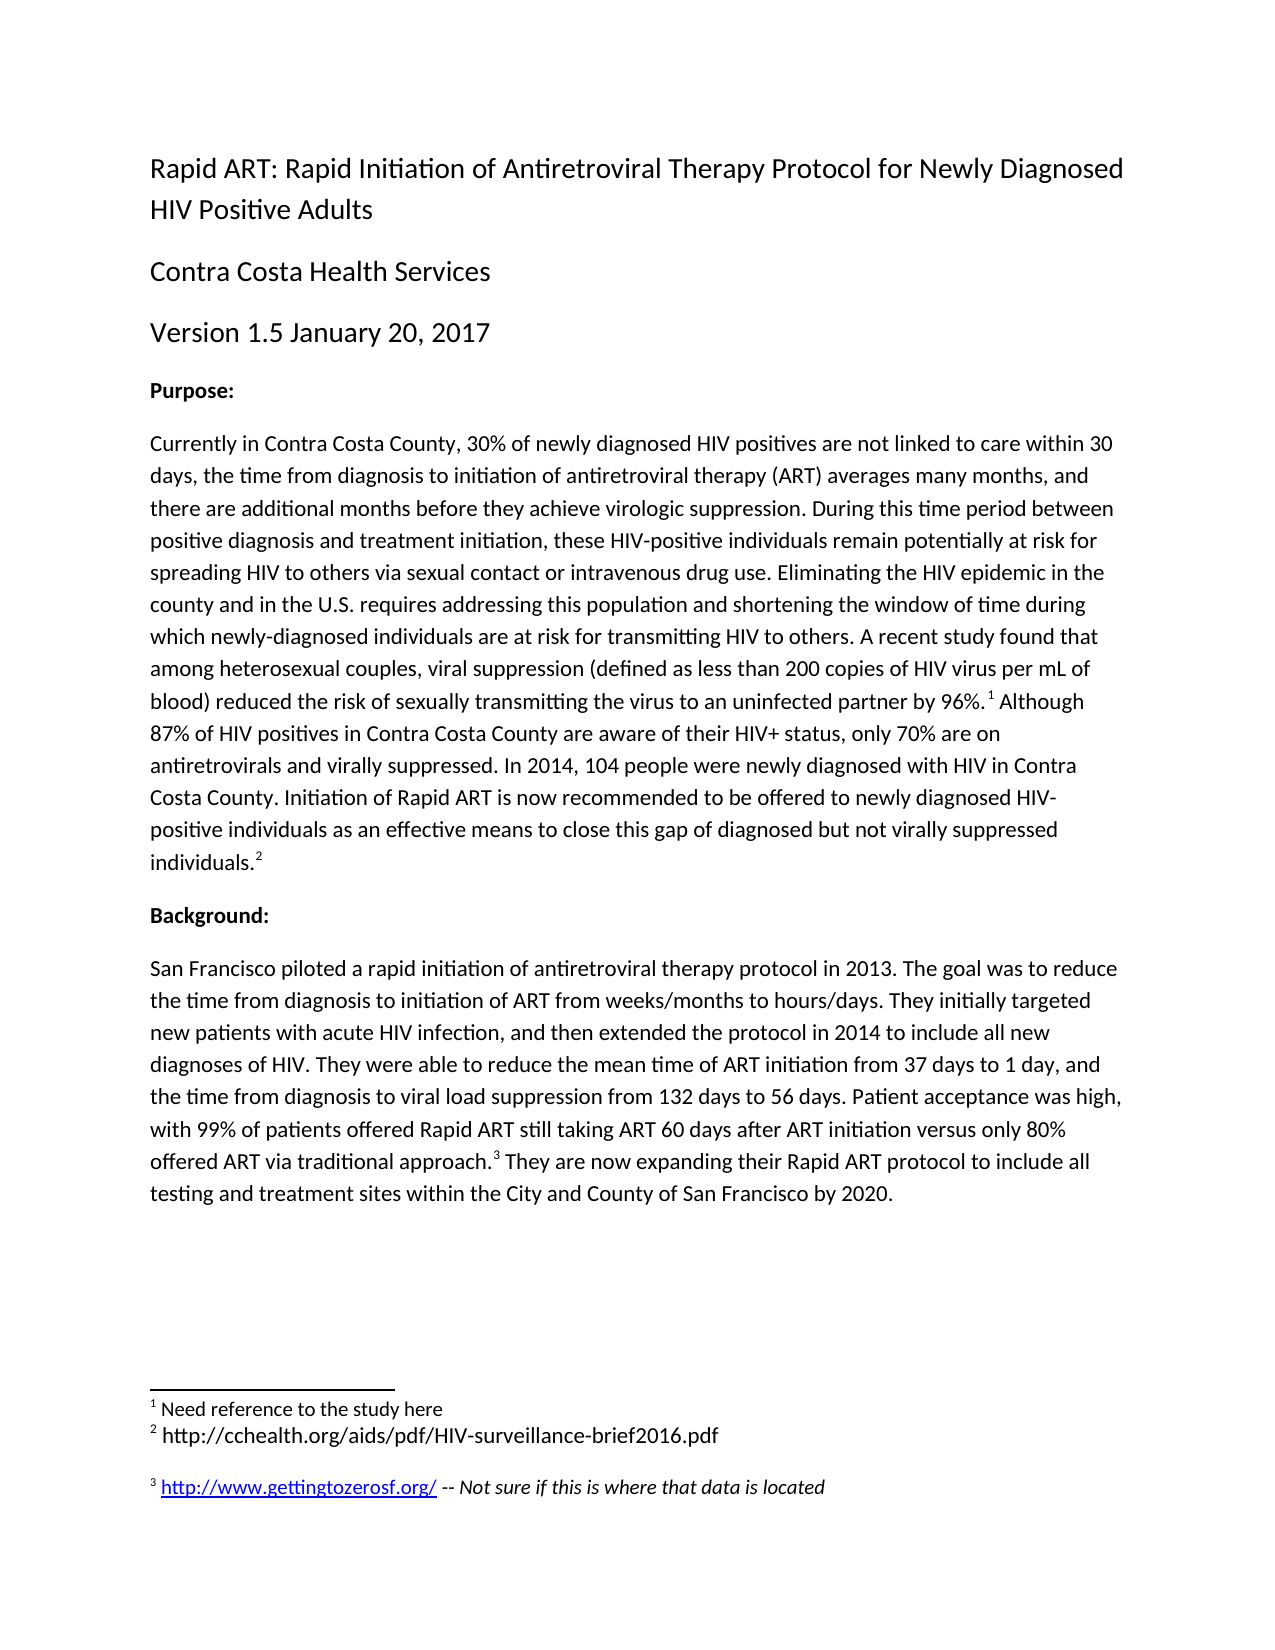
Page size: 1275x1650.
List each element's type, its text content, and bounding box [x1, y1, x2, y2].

text Purpose: [150, 376, 1125, 404]
text Version 1.5 January 20, 2017 [150, 314, 1125, 350]
text Background: [150, 901, 1125, 929]
text San Francisco piloted a rapid initiation of antiretroviral therapy protocol in 2013. The goal was to reduce the time from diagnosis to initiation of ART from weeks/months to hours/days. They initially targeted new patients with acute HIV infection, and then extended the protocol in 2014 to include all new diagnoses of HIV. They were able to reduce the mean time of ART initiation from 37 days to 1 day, and the time from diagnosis to viral load suppression from 132 days to 56 days. Patient acceptance was high, with 99% of patients offered Rapid ART still taking ART 60 days after ART initiation versus only 80% offered ART via traditional approach. They are now expanding their Rapid ART protocol to include all testing and treatment sites within the City and County of San Francisco by 2020. [150, 954, 1125, 1207]
text Currently in Contra Costa County, 30% of newly diagnosed HIV positives are not linked to care within 30 days, the time from diagnosis to initiation of antiretroviral therapy (ART) averages many months, and there are additional months before they achieve virologic suppression. During this time period between positive diagnosis and treatment initiation, these HIV-positive individuals remain potentially at risk for spreading HIV to others via sexual contact or intravenous drug use. Eliminating the HIV epidemic in the county and in the U.S. requires addressing this population and shortening the window of time during which newly-diagnosed individuals are at risk for transmitting HIV to others. A recent study found that among heterosexual couples, viral suppression (defined as less than 200 copies of HIV virus per mL of blood) reduced the risk of sexually transmitting the virus to an uninfected partner by 96%. Although 87% of HIV positives in Contra Costa County are aware of their HIV+ status, only 70% are on antiretrovirals and virally suppressed. In 2014, 104 people were newly diagnosed with HIV in Contra Costa County. Initiation of Rapid ART is now recommended to be offered to newly diagnosed HIV-positive individuals as an effective means to close this gap of diagnosed but not virally suppressed individuals. [150, 429, 1125, 876]
text Rapid ART: Rapid Initiation of Antiretroviral Therapy Protocol for Newly Diagnosed HIV Positive Adults [150, 150, 1125, 227]
text Contra Costa Health Services [150, 253, 1125, 288]
